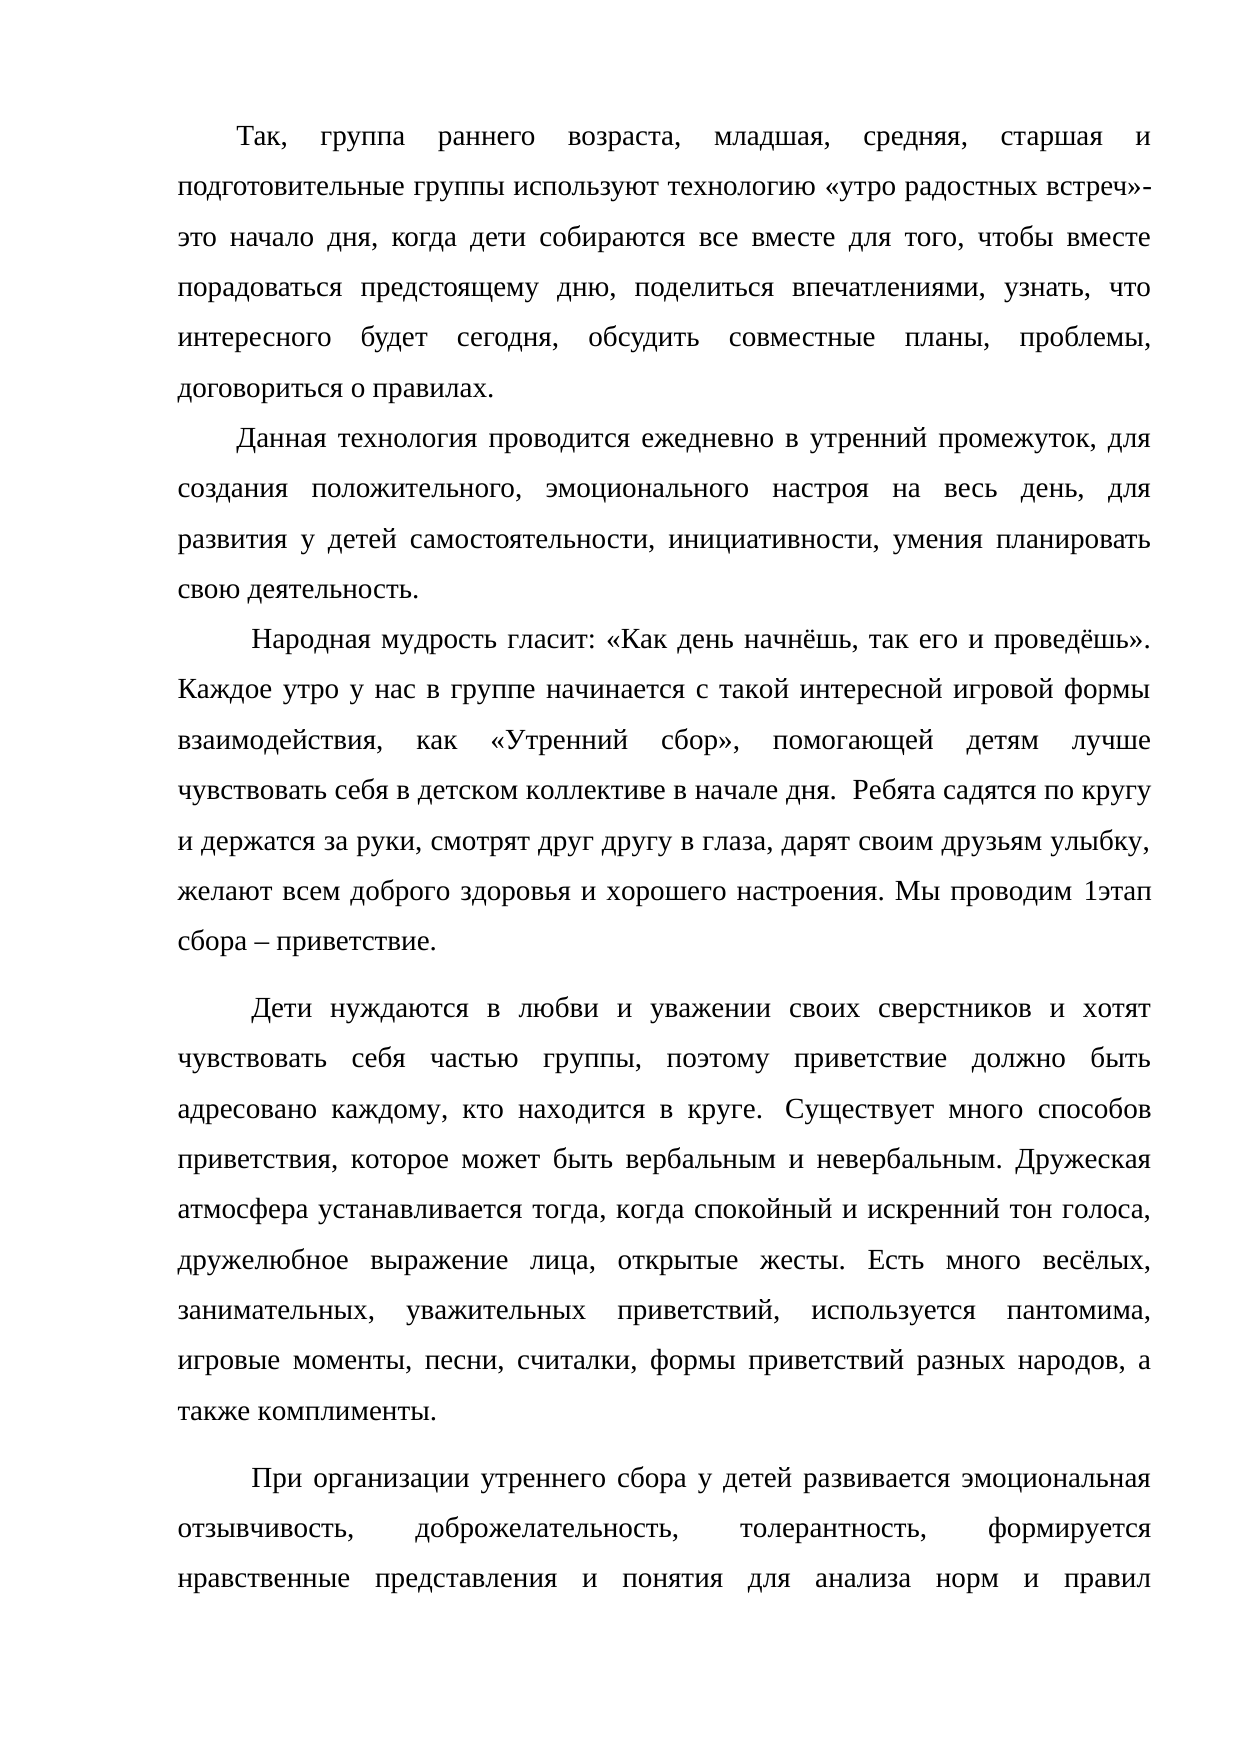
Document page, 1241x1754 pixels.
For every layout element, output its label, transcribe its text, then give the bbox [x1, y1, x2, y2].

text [177, 1460, 1152, 1594]
text Данная технология проводится ежедневно в утренний промежуток, для создания положительного, эмоционального настроя на весь день, для развития у детей самостоятельности, инициативности, умения планировать свою деятельность. [177, 420, 1152, 604]
text Народная мудрость гласит: «Как день начнёшь, так его и проведёшь». Каждое утро у нас в группе начинается с такой интересной игровой формы взаимодействия, как «Утренний сбор», помогающей детям лучше чувствовать себя в детском коллективе в начале дня. Ребята садятся по кругу и держатся за руки, смотрят друг другу в глаза, дарят своим друзьям улыбку, желают всем доброго здоровья и хорошего настроения. Мы проводим 1этап сбора – приветствие. [177, 621, 1152, 957]
text Дети нуждаются в любви и уважении своих сверстников и хотят чувствовать себя частью группы, поэтому приветствие должно быть адресовано каждому, кто находится в круге. Существует много способов приветствия, которое может быть вербальным и невербальным. Дружеская атмосфера устанавливается тогда, когда спокойный и искренний тон голоса, дружелюбное выражение лица, открытые жесты. Есть много весёлых, занимательных, уважительных приветствий, используется пантомима, игровые моменты, песни, считалки, формы приветствий разных народов, а также комплименты. [177, 990, 1152, 1426]
text Так, группа раннего возраста, младшая, средняя, старшая и подготовительные группы используют технологию «утро радостных встреч»- это начало дня, когда дети собираются все вместе для того, чтобы вместе порадоваться предстоящему дню, поделиться впечатлениями, узнать, что интересного будет сегодня, обсудить совместные планы, проблемы, договориться о правилах. [177, 118, 1152, 403]
